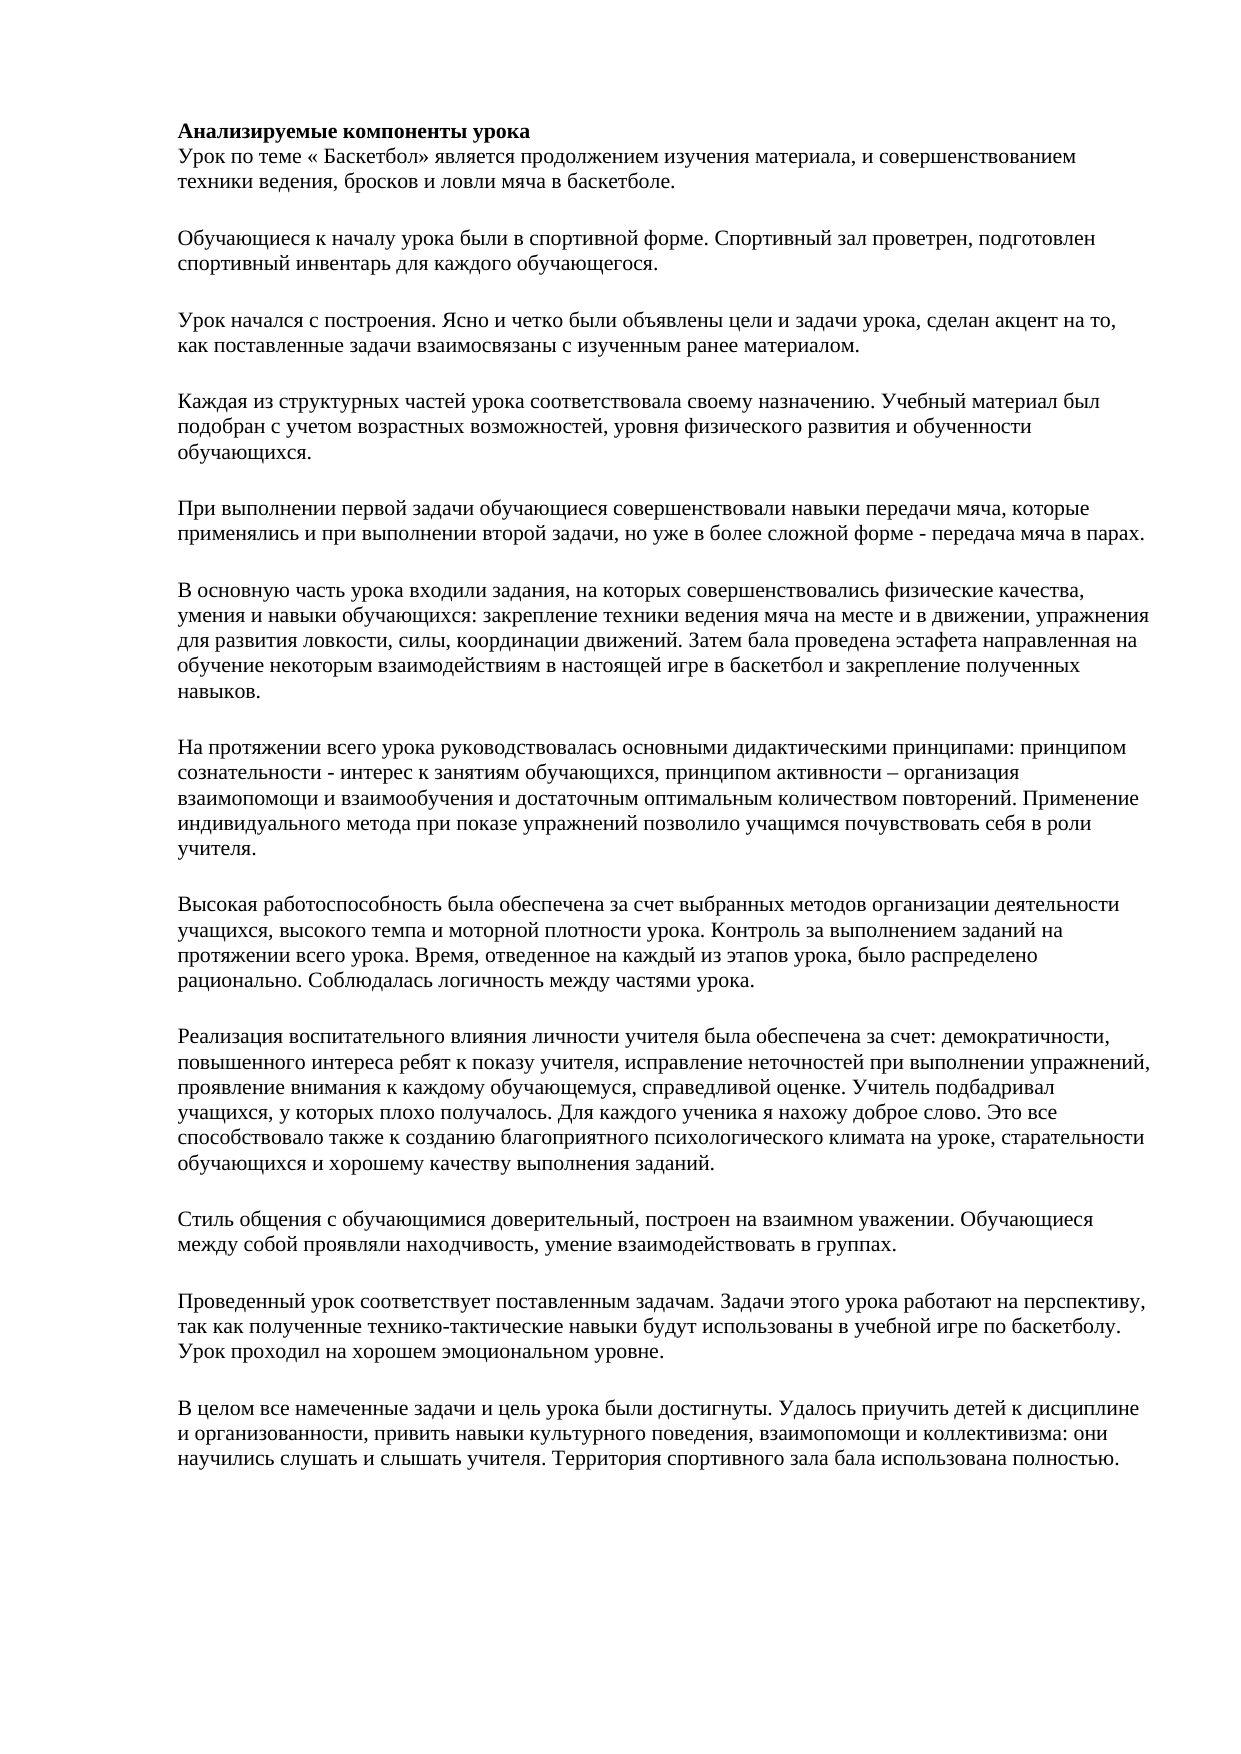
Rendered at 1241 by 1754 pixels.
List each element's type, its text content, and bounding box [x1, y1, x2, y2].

text В основную часть урока входили задания, на которых совершенствовались физические качества, умения и навыки обучающихся: закрепление техники ведения мяча на месте и в движении, упражнения для развития ловкости, силы, координации движений. Затем бала проведена эстафета направленная на обучение некоторым взаимодействиям в настоящей игре в баскетбол и закрепление полученных навыков. [177, 577, 1152, 703]
text В целом все намеченные задачи и цель урока были достигнуты. Удалось приучить детей к дисциплине и организованности, привить навыки культурного поведения, взаимопомощи и коллективизма: они научились слушать и слышать учителя. Территория спортивного зала бала использована полностью. [177, 1394, 1152, 1470]
text При выполнении первой задачи обучающиеся совершенствовали навыки передачи мяча, которые применялись и при выполнении второй задачи, но уже в более сложной форме - передача мяча в парах. [177, 495, 1152, 546]
text Стиль общения с обучающимися доверительный, построен на взаимном уважении. Обучающиеся между собой проявляли находчивость, умение взаимодействовать в группах. [177, 1206, 1152, 1256]
text Обучающиеся к началу урока были в спортивной форме. Спортивный зал проветрен, подготовлен спортивный инвентарь для каждого обучающегося. [177, 225, 1152, 275]
text На протяжении всего урока руководствовалась основными дидактическими принципами: принципом сознательности - интерес к занятиям обучающихся, принципом активности – организация взаимопомощи и взаимообучения и достаточным оптимальным количеством повторений. Применение индивидуального метода при показе упражнений позволило учащимся почувствовать себя в роли учителя. [177, 734, 1152, 860]
text Каждая из структурных частей урока соответствовала своему назначению. Учебный материал был подобран с учетом возрастных возможностей, уровня физического развития и обученности обучающихся. [177, 388, 1152, 464]
text Высокая работоспособность была обеспечена за счет выбранных методов организации деятельности учащихся, высокого темпа и моторной плотности урока. Контроль за выполнением заданий на протяжении всего урока. Время, отведенное на каждый из этапов урока, было распределено рационально. Соблюдалась логичность между частями урока. [177, 891, 1152, 992]
text Проведенный урок соответствует поставленным задачам. Задачи этого урока работают на перспективу, так как полученные технико-тактические навыки будут использованы в учебной игре по баскетболу. Урок проходил на хорошем эмоциональном уровне. [177, 1288, 1152, 1363]
text Урок начался с построения. Ясно и четко были объявлены цели и задачи урока, сделан акцент на то, как поставленные задачи взаимосвязаны с изученным ранее материалом. [177, 307, 1152, 357]
text Урок по теме « Баскетбол» является продолжением изучения материала, и совершенствованием техники ведения, бросков и ловли мяча в баскетболе. [177, 143, 1152, 194]
text Реализация воспитательного влияния личности учителя была обеспечена за счет: демократичности, повышенного интереса ребят к показу учителя, исправление неточностей при выполнении упражнений, проявление внимания к каждому обучающемуся, справедливой оценке. Учитель подбадривал учащихся, у которых плохо получалось. Для каждого ученика я нахожу доброе слово. Это все способствовало также к созданию благоприятного психологического климата на уроке, старательности обучающихся и хорошему качеству выполнения заданий. [177, 1023, 1152, 1175]
text Анализируемые компоненты урока [177, 118, 1152, 143]
